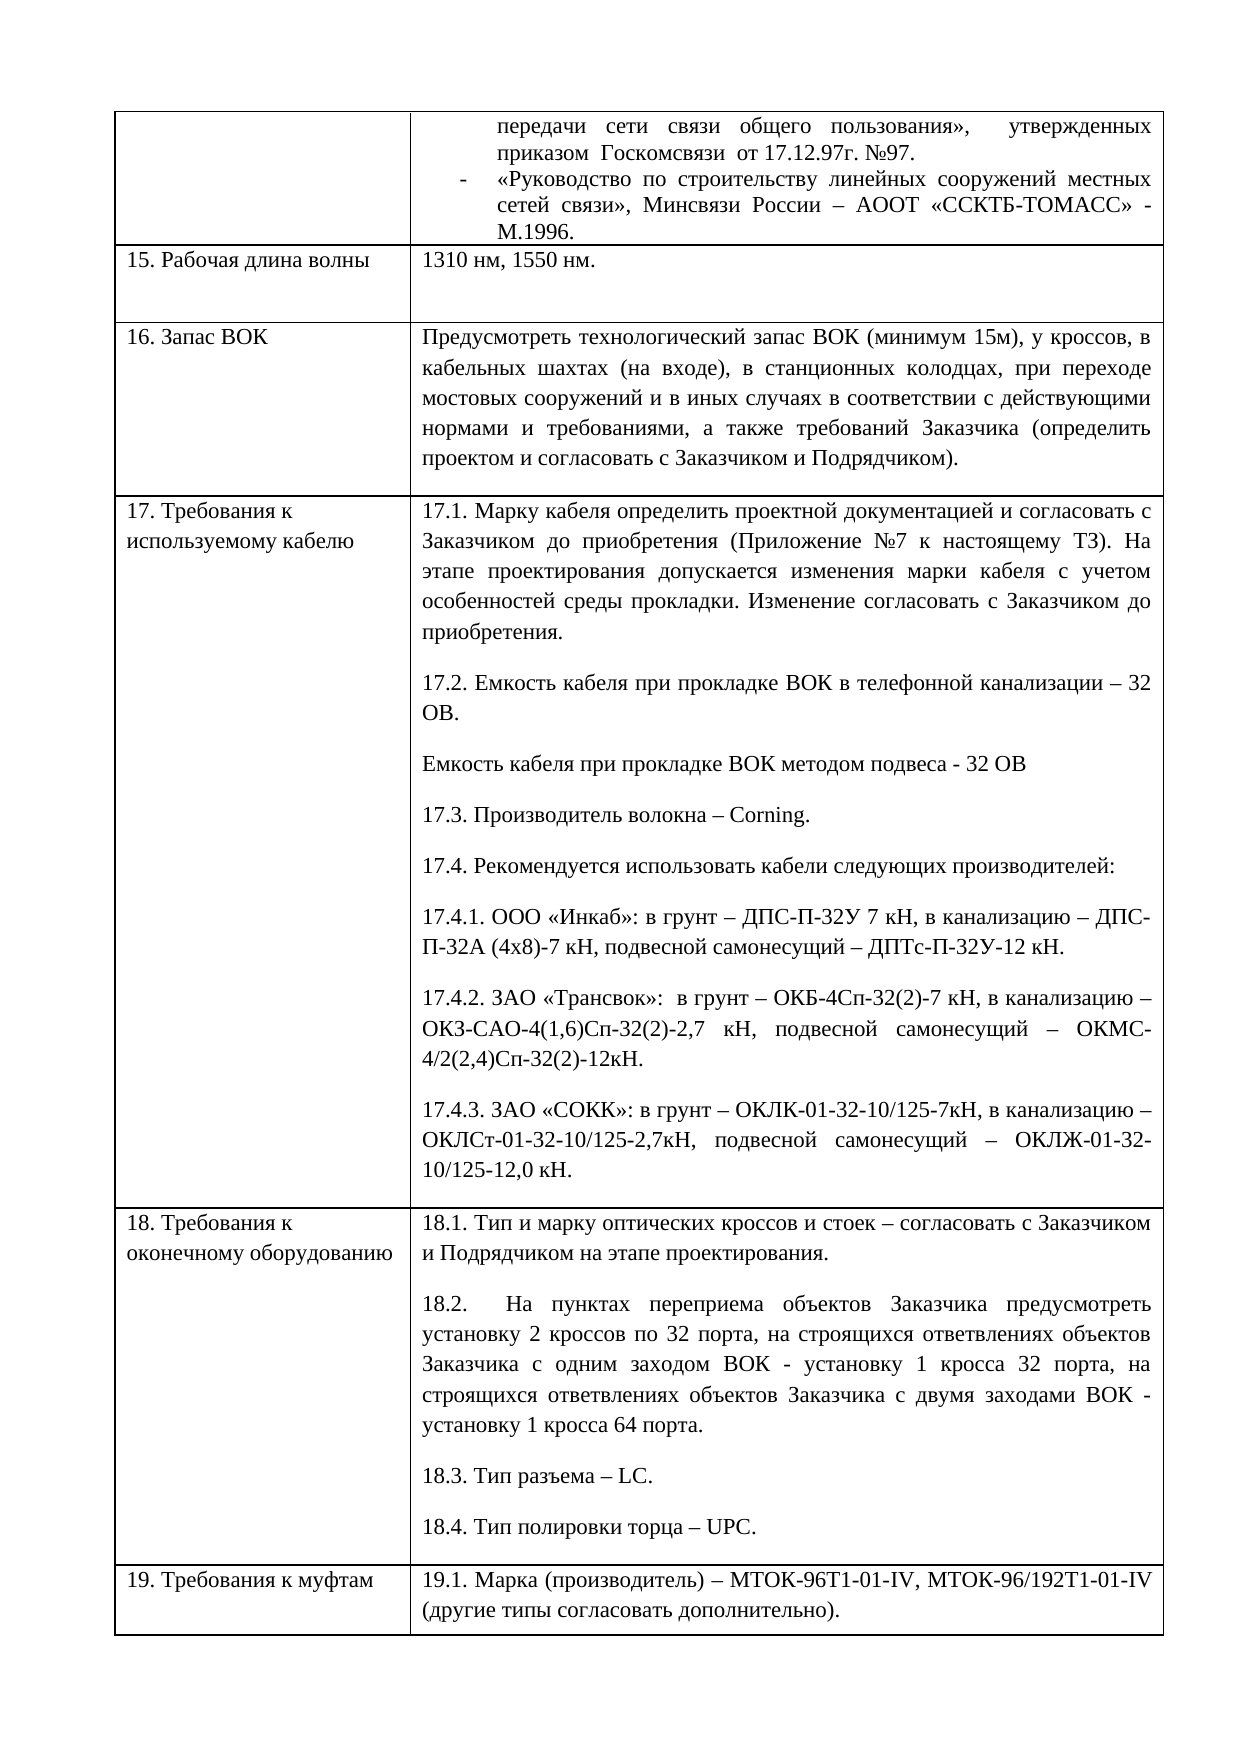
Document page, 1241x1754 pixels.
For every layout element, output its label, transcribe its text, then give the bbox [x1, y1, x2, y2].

table_cell Предусмотреть технологический запас ВОК (минимум 15м), у кроссов, в кабельных шахтах (на входе), в станционных колодцах, при переходе мостовых сооружений и в иных случаях в соответствии с действующими нормами и требованиями, а также требований Заказчика (определить проектом и согласовать с Заказчиком и Подрядчиком). [411, 323, 1163, 495]
table_cell 1310 нм, 1550 нм. [411, 246, 1163, 322]
table_cell 17.1. Марку кабеля определить проектной документацией и согласовать с Заказчиком до приобретения (Приложение №7 к настоящему ТЗ). На этапе проектирования допускается изменения марки кабеля с учетом особенностей среды прокладки. Изменение согласовать с Заказчиком до приобретения. 17.2. Емкость кабеля при прокладке ВОК в телефонной канализации – 32 ОВ. Емкость кабеля при прокладке ВОК методом подвеса - 32 ОВ 17.3. Производитель волокна – Corning. 17.4. Рекомендуется использовать кабели следующих производителей: 17.4.1. ООО «Инкаб»: в грунт – ДПС-П-32У 7 кН, в канализацию – ДПС-П-32А (4х8)-7 кН, подвесной самонесущий – ДПТс-П-32У-12 кН. 17.4.2. ЗАО «Трансвок»: в грунт – ОКБ-4Сп-32(2)-7 кН, в канализацию – ОКЗ-САО-4(1,6)Сп-32(2)-2,7 кН, подвесной самонесущий – ОКМС-4/2(2,4)Сп-32(2)-12кН. 17.4.3. ЗАО «СОКК»: в грунт – ОКЛК-01-32-10/125-7кН, в канализацию – ОКЛСт-01-32-10/125-2,7кН, подвесной самонесущий – ОКЛЖ-01-32-10/125-12,0 кН. [411, 497, 1163, 1207]
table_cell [411, 1566, 1163, 1634]
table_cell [116, 112, 410, 244]
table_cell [411, 112, 1163, 244]
table_cell 18. Требования к оконечному оборудованию [116, 1209, 410, 1564]
table_cell 15. Рабочая длина волны [116, 246, 410, 322]
table_cell 16. Запас ВОК [116, 323, 410, 495]
table_cell 18.1. Тип и марку оптических кроссов и стоек – согласовать с Заказчиком и Подрядчиком на этапе проектирования. 18.2. На пунктах переприема объектов Заказчика предусмотреть установку 2 кроссов по 32 порта, на строящихся ответвлениях объектов Заказчика с одним заходом ВОК - установку 1 кросса 32 порта, на строящихся ответвлениях объектов Заказчика с двумя заходами ВОК - установку 1 кросса 64 порта. 18.3. Тип разъема – LC. 18.4. Тип полировки торца – UPC. [411, 1209, 1163, 1564]
table_cell 17. Требования к используемому кабелю [116, 497, 410, 1207]
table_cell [116, 1566, 410, 1634]
